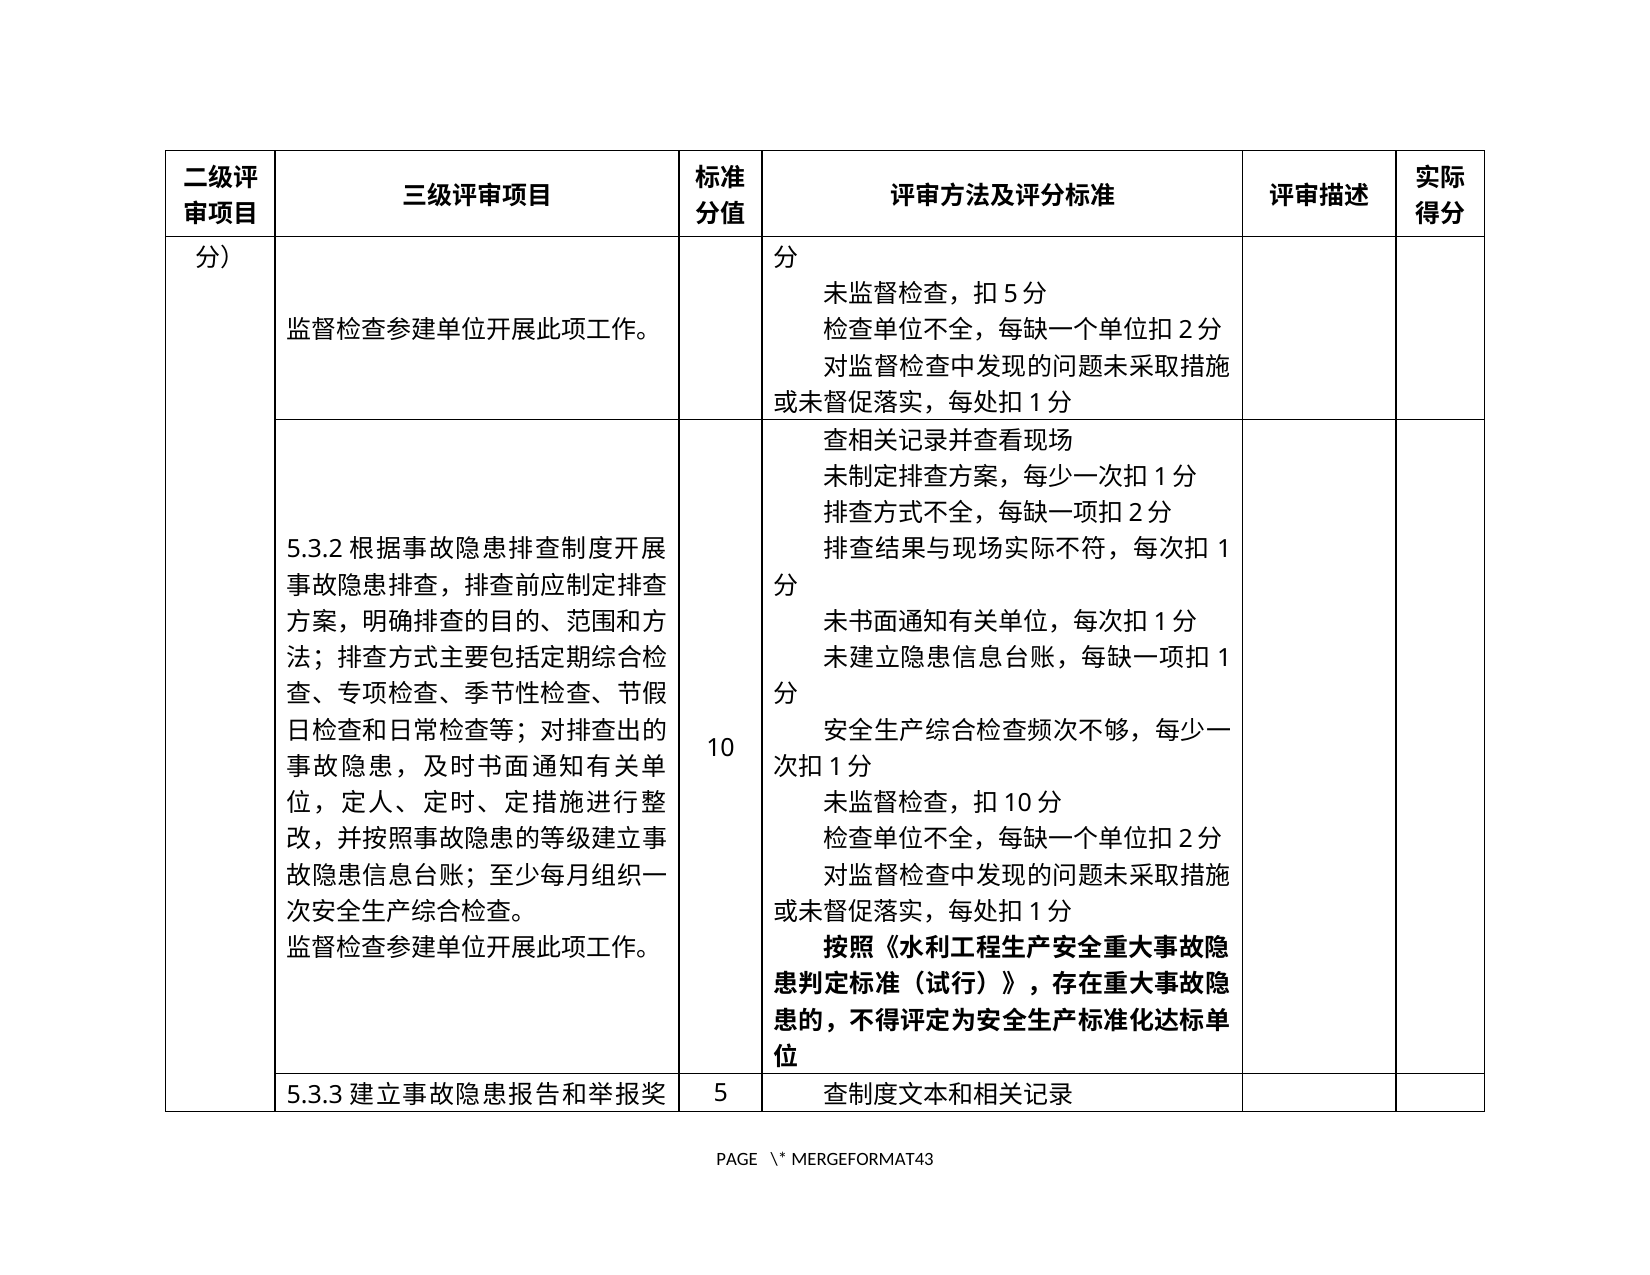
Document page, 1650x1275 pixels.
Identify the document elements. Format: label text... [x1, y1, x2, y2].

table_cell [763, 237, 1242, 419]
table_cell [1243, 1074, 1395, 1111]
table_cell [1243, 237, 1395, 419]
table_cell [1243, 420, 1395, 1073]
table_cell [1397, 420, 1484, 1073]
table_header 三级评审项目 [276, 151, 678, 236]
table_header 标准分值 [680, 151, 761, 236]
table_cell [1397, 1074, 1484, 1111]
table_cell [1397, 237, 1484, 419]
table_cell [276, 1074, 678, 1111]
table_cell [276, 237, 678, 419]
table_cell 5.3.2根据事故隐患排查制度开展事故隐患排查，排查前应制定排查方案，明确排查的目的、范围和方法；排查方式主要包括定期综合检查、专项检查、季节性检查、节假日检查和日常检查等；对排查出的事故隐患，及时书面通知有关单位，定人、定时、定措施进行整改，并按照事故隐患的等级建立事故隐患信息台账；至少每月组织一次安全生产综合检查。 监督检查参建单位开展此项工作。 [276, 420, 678, 1073]
table_header 实际 得分 [1397, 151, 1484, 236]
table_header 评审描述 [1243, 151, 1395, 236]
table_cell 5.3隐患排查治理（65分） [166, 237, 274, 1111]
table_cell 5 [680, 237, 761, 419]
table_cell 10 [680, 420, 761, 1073]
table_header 评审方法及评分标准 [763, 151, 1242, 236]
table_header 二级评审项目 [166, 151, 274, 236]
table_cell 5 [680, 1074, 761, 1111]
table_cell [763, 1074, 1242, 1111]
table_cell 查相关记录并查看现场 未制定排查方案，每少一次扣1分 排查方式不全，每缺一项扣2分 排查结果与现场实际不符，每次扣1分 未书面通知有关单位，每次扣1分 未建立隐患信息台账，每缺一项扣1分 安全生产综合检查频次不够，每少一次扣1分 未监督检查，扣10分 检查单位不全，每缺一个单位扣2分 对监督检查中发现的问题未采取措施或未督促落实，每处扣1分 按照《水利工程生产安全重大事故隐患判定标准（试行）》，存在重大事故隐患的，不得评定为安全生产标准化达标单位 [763, 420, 1242, 1073]
